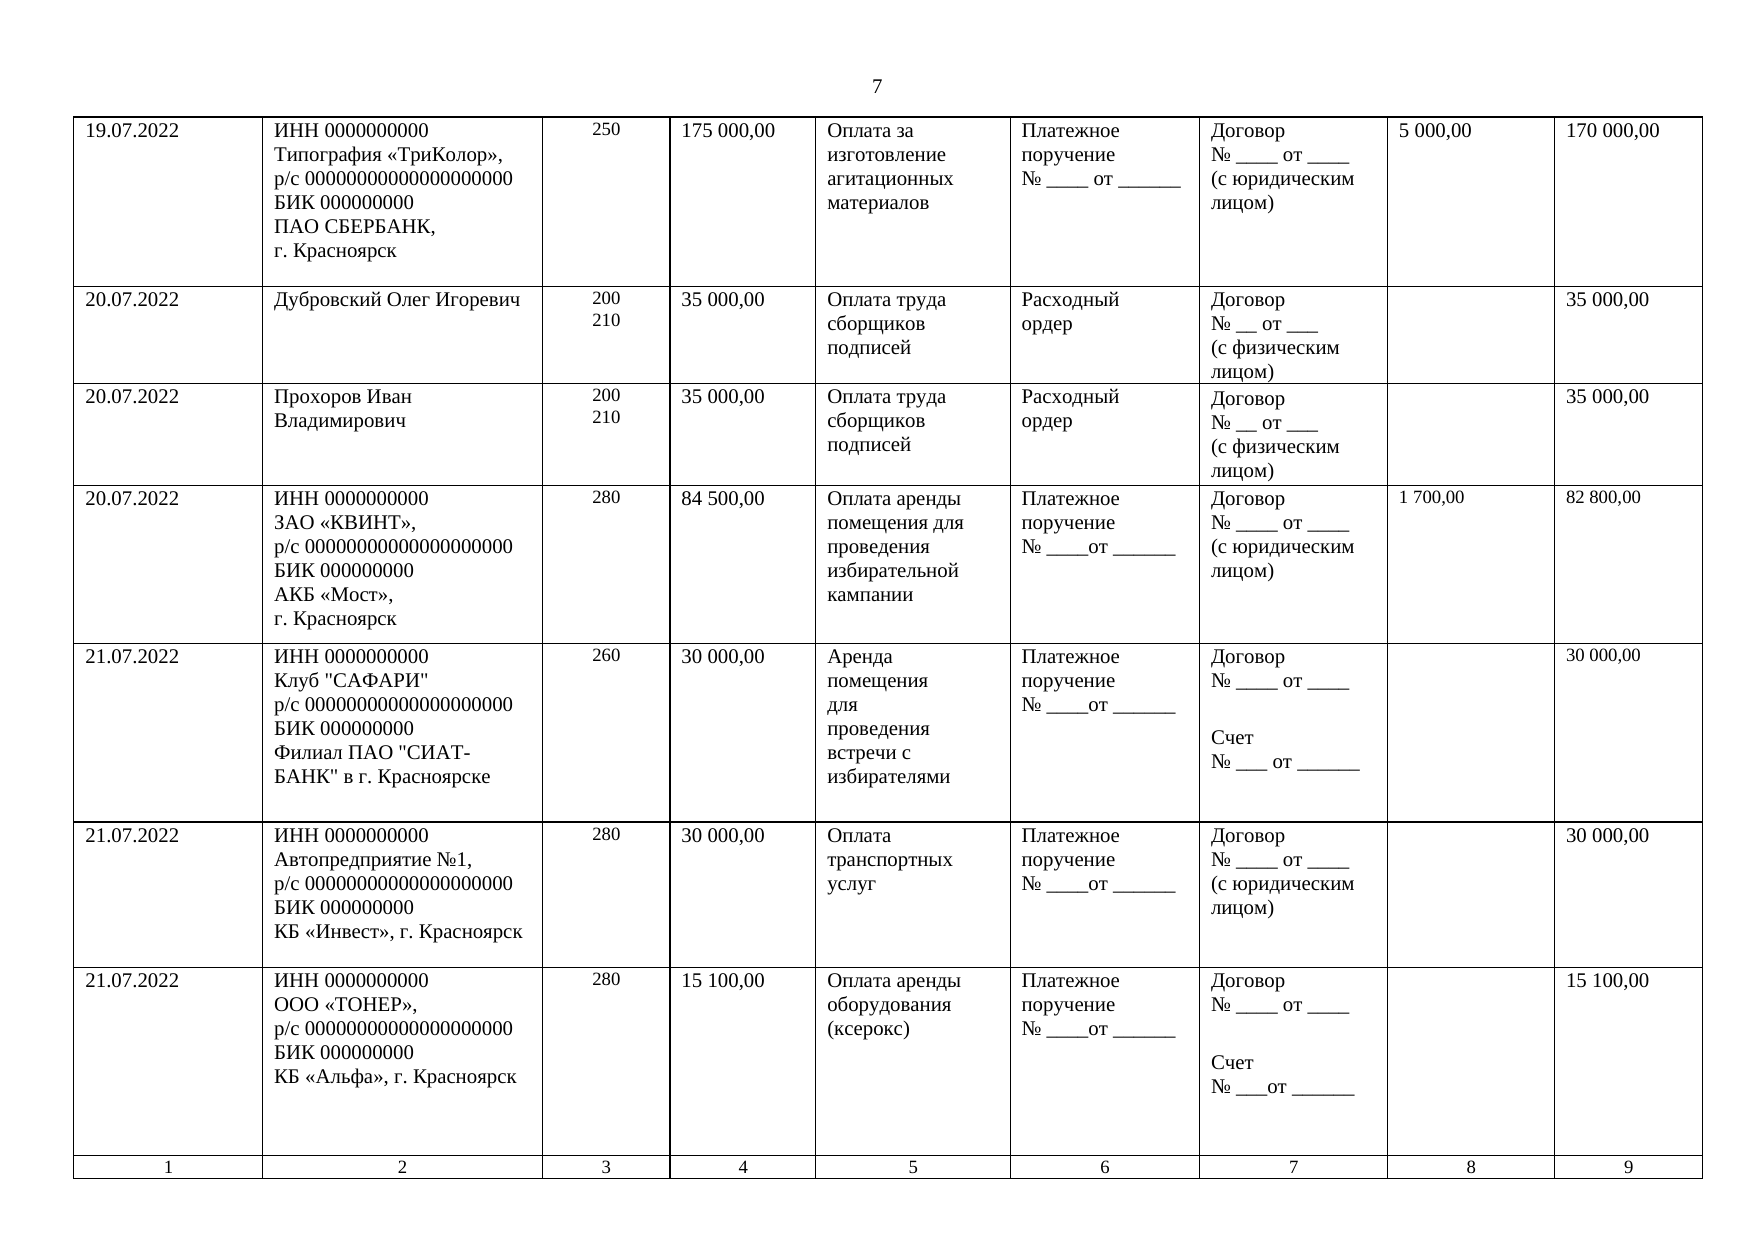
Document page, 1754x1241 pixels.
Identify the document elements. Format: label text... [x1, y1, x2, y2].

table_cell Договор № __ от ___ (с физическим лицом) [1200, 384, 1387, 484]
table_cell 5 [816, 1156, 1010, 1178]
table_cell 1 [74, 1156, 262, 1178]
table_cell 30 000,00 [671, 644, 815, 821]
table_cell 250 [543, 118, 669, 286]
table_cell 1 700,00 [1388, 486, 1554, 642]
table_cell 20.07.2022 [74, 384, 262, 484]
table_cell 35 000,00 [671, 287, 815, 383]
table_cell Оплата транспортных услуг [816, 823, 1010, 967]
table_cell [1388, 384, 1554, 484]
table_cell Прохоров Иван Владимирович [263, 384, 542, 484]
table_cell 20.07.2022 [74, 287, 262, 383]
table_cell Договор № ____ от ____ (с юридическим лицом) [1200, 486, 1387, 642]
table_cell 5 000,00 [1388, 118, 1554, 286]
table_cell 35 000,00 [1555, 287, 1702, 383]
table_cell 30 000,00 [1555, 644, 1702, 821]
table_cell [1011, 968, 1199, 1155]
table_cell 19.07.2022 [74, 118, 262, 286]
table_cell Расходный ордер [1011, 384, 1199, 484]
table_cell Оплата труда сборщиков подписей [816, 384, 1010, 484]
table_cell ИНН 0000000000 ЗАО «КВИНТ», р/с 00000000000000000000 БИК 000000000 АКБ «Мост», г. Красноярск [263, 486, 542, 642]
table_cell 4 [671, 1156, 815, 1178]
table_cell 30 000,00 [1555, 823, 1702, 967]
table_cell Платежное поручение № ____от ______ [1011, 644, 1199, 821]
table_cell 280 [543, 486, 669, 642]
table_cell Оплата за изготовление агитационных материалов [816, 118, 1010, 286]
table_cell Расходный ордер [1011, 287, 1199, 383]
table_cell [1388, 287, 1554, 383]
table_cell 21.07.2022 [74, 823, 262, 967]
table_cell Аренда помещения для проведения встречи с избирателями [816, 644, 1010, 821]
table_cell ИНН 0000000000 Типография «ТриКолор», р/с 00000000000000000000 БИК 000000000 ПАО СБЕРБАНК, г. Красноярск [263, 118, 542, 286]
table_cell ИНН 0000000000 ООО «ТОНЕР», р/с 00000000000000000000 БИК 000000000 КБ «Альфа», г. Красноярск [263, 968, 542, 1155]
table_cell Оплата труда сборщиков подписей [816, 287, 1010, 383]
table_cell 20.07.2022 [74, 486, 262, 642]
table_cell 21.07.2022 [74, 968, 262, 1155]
table_cell Платежное поручение № ____от ______ [1011, 823, 1199, 967]
table_cell Оплата аренды оборудования (ксерокс) [816, 968, 1010, 1155]
table_cell 84 500,00 [671, 486, 815, 642]
table_cell 8 [1388, 1156, 1554, 1178]
table_cell 6 [1011, 1156, 1199, 1178]
table_cell 280 [543, 968, 669, 1155]
table_cell Договор № ____ от ____ Счет № ___ от ______ [1200, 644, 1387, 821]
table_cell 15 100,00 [671, 968, 815, 1155]
table_cell 2 [263, 1156, 542, 1178]
table_cell 200 210 [543, 287, 669, 383]
table_cell 7 [1200, 1156, 1387, 1178]
table_cell 35 000,00 [1555, 384, 1702, 484]
table_cell Оплата аренды помещения для проведения избирательной кампании [816, 486, 1010, 642]
table_cell Дубровский Олег Игоревич [263, 287, 542, 383]
table_cell 200 210 [543, 384, 669, 484]
table_cell 175 000,00 [671, 118, 815, 286]
table_cell ИНН 0000000000 Автопредприятие №1, р/с 00000000000000000000 БИК 000000000 КБ «Инвест», г. Красноярск [263, 823, 542, 967]
table_cell 35 000,00 [671, 384, 815, 484]
table_cell 3 [543, 1156, 669, 1178]
table_cell 30 000,00 [671, 823, 815, 967]
table_cell Договор № __ от ___ (с физическим лицом) [1200, 287, 1387, 383]
table_cell Договор № ____ от ____ Счет № ___от ______ [1200, 968, 1387, 1155]
table_cell Договор № ____ от ____ (с юридическим лицом) [1200, 118, 1387, 286]
table_cell 9 [1555, 1156, 1702, 1178]
table_cell Договор № ____ от ____ (с юридическим лицом) [1200, 823, 1387, 967]
table_cell 21.07.2022 [74, 644, 262, 821]
table_cell [1388, 823, 1554, 967]
table_cell ИНН 0000000000 Клуб "САФАРИ" р/с 00000000000000000000 БИК 000000000 Филиал ПАО "СИАТ-БАНК" в г. Красноярске [263, 644, 542, 821]
table_cell 170 000,00 [1555, 118, 1702, 286]
table_cell Платежное поручение № ____от ______ [1011, 486, 1199, 642]
table_cell [1388, 968, 1554, 1155]
table_cell [1388, 644, 1554, 821]
table_cell 260 [543, 644, 669, 821]
table_cell 280 [543, 823, 669, 967]
table_cell 15 100,00 [1555, 968, 1702, 1155]
table_cell 82 800,00 [1555, 486, 1702, 642]
table_cell Платежное поручение № ____ от ______ [1011, 118, 1199, 286]
